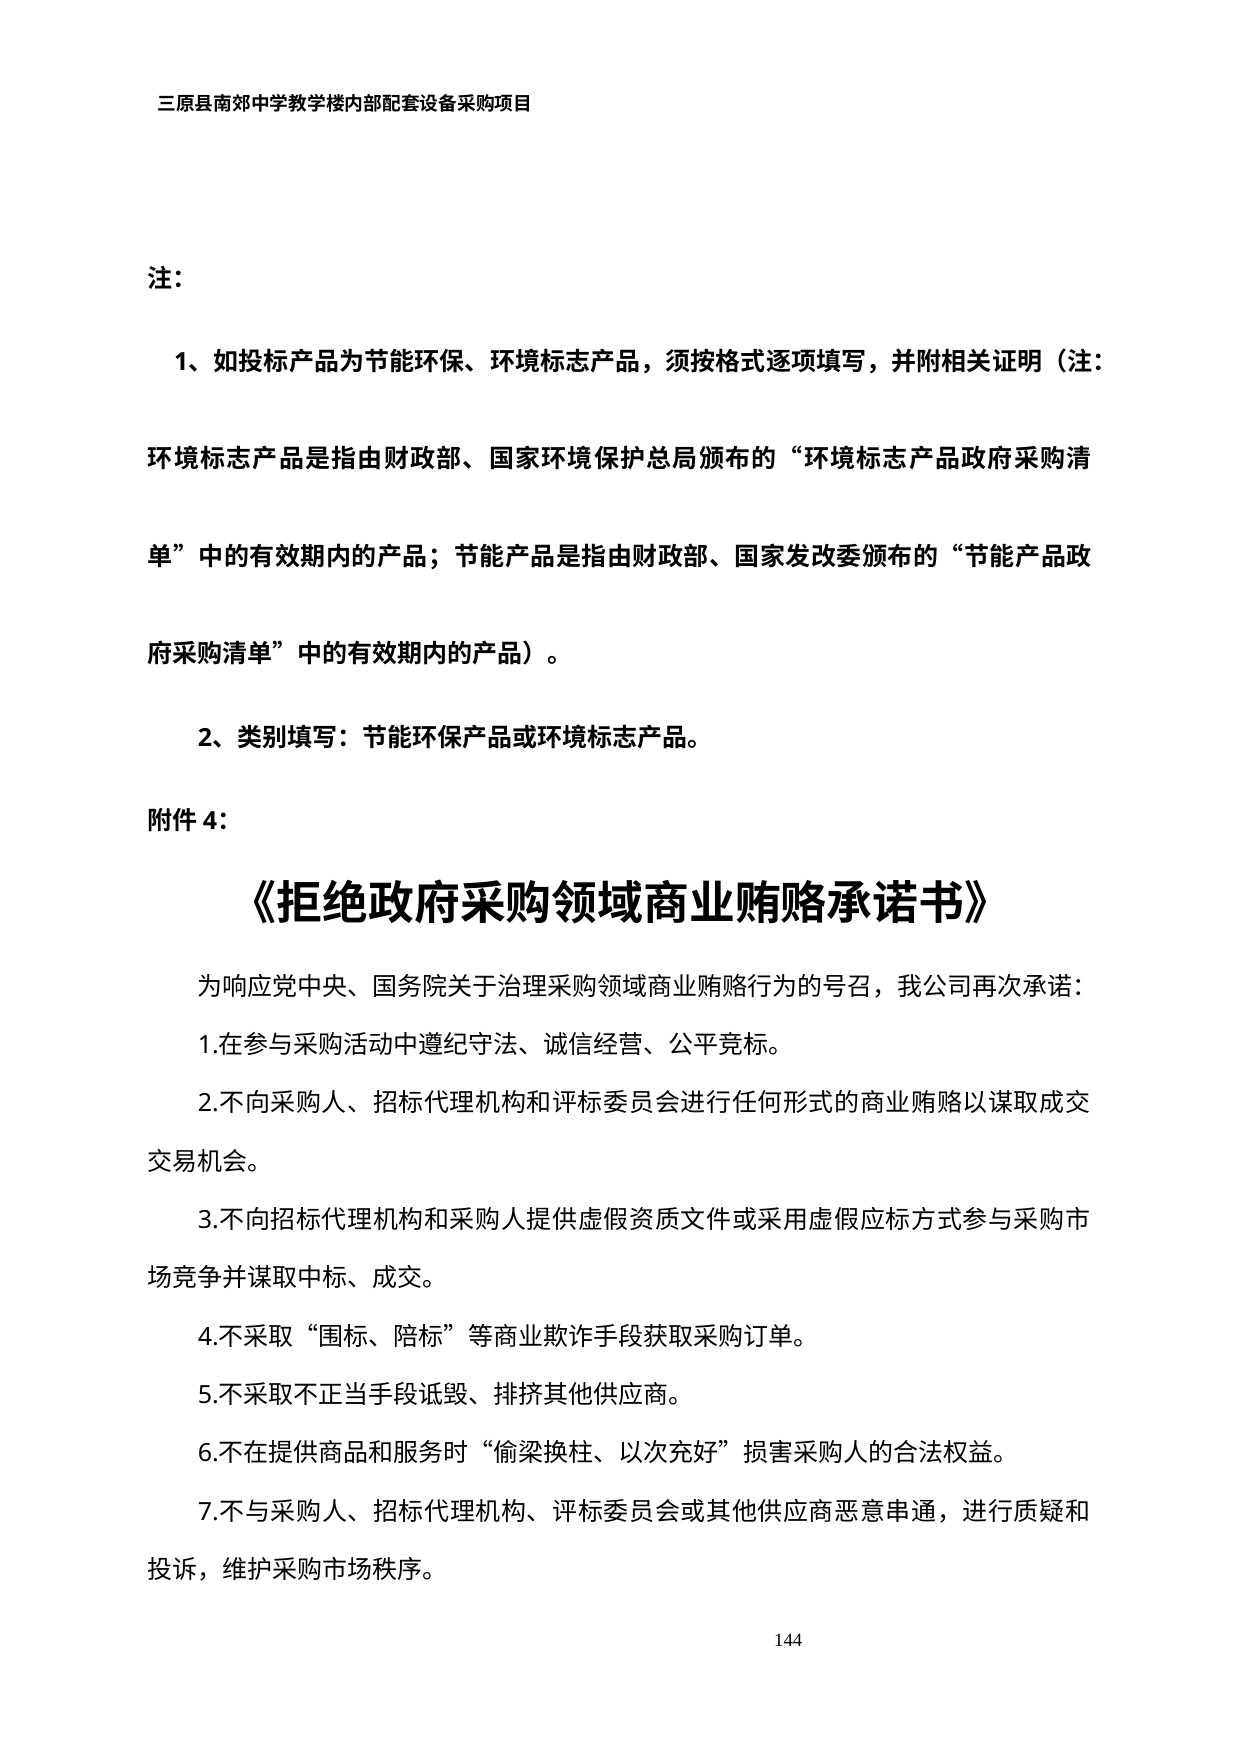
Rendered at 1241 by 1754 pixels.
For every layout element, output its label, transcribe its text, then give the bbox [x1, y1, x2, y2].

text 2.不向采购人、招标代理机构和评标委员会进行任何形式的商业贿赂以谋取成交交易机会。 [148, 1065, 1093, 1182]
text 6.不在提供商品和服务时“偷梁换柱、以次充好”损害采购人的合法权益。 [148, 1415, 1093, 1473]
text 附件4： [148, 786, 1093, 851]
text 注： [148, 244, 1093, 309]
text 2、类别填写：节能环保产品或环境标志产品。 [148, 703, 1093, 768]
text 3.不向招标代理机构和采购人提供虚假资质文件或采用虚假应标方式参与采购市场竞争并谋取中标、成交。 [148, 1182, 1093, 1298]
text 《拒绝政府采购领域商业贿赂承诺书》 [148, 851, 1093, 948]
text 4.不采取“围标、陪标”等商业欺诈手段获取采购订单。 [148, 1298, 1093, 1357]
text 为响应党中央、国务院关于治理采购领域商业贿赂行为的号召，我公司再次承诺： [148, 948, 1093, 1007]
text 1、如投标产品为节能环保、环境标志产品，须按格式逐项填写，并附相关证明（注：环境标志产品是指由财政部、国家环境保护总局颁布的“环境标志产品政府采购清单”中的有效期内的产品；节能产品是指由财政部、国家发改委颁布的“节能产品政府采购清单”中的有效期内的产品）。 [148, 327, 1093, 684]
text 5.不采取不正当手段诋毁、排挤其他供应商。 [148, 1357, 1093, 1415]
text 7.不与采购人、招标代理机构、评标委员会或其他供应商恶意串通，进行质疑和投诉，维护采购市场秩序。 [148, 1473, 1093, 1590]
text 1.在参与采购活动中遵纪守法、诚信经营、公平竞标。 [148, 1007, 1093, 1065]
